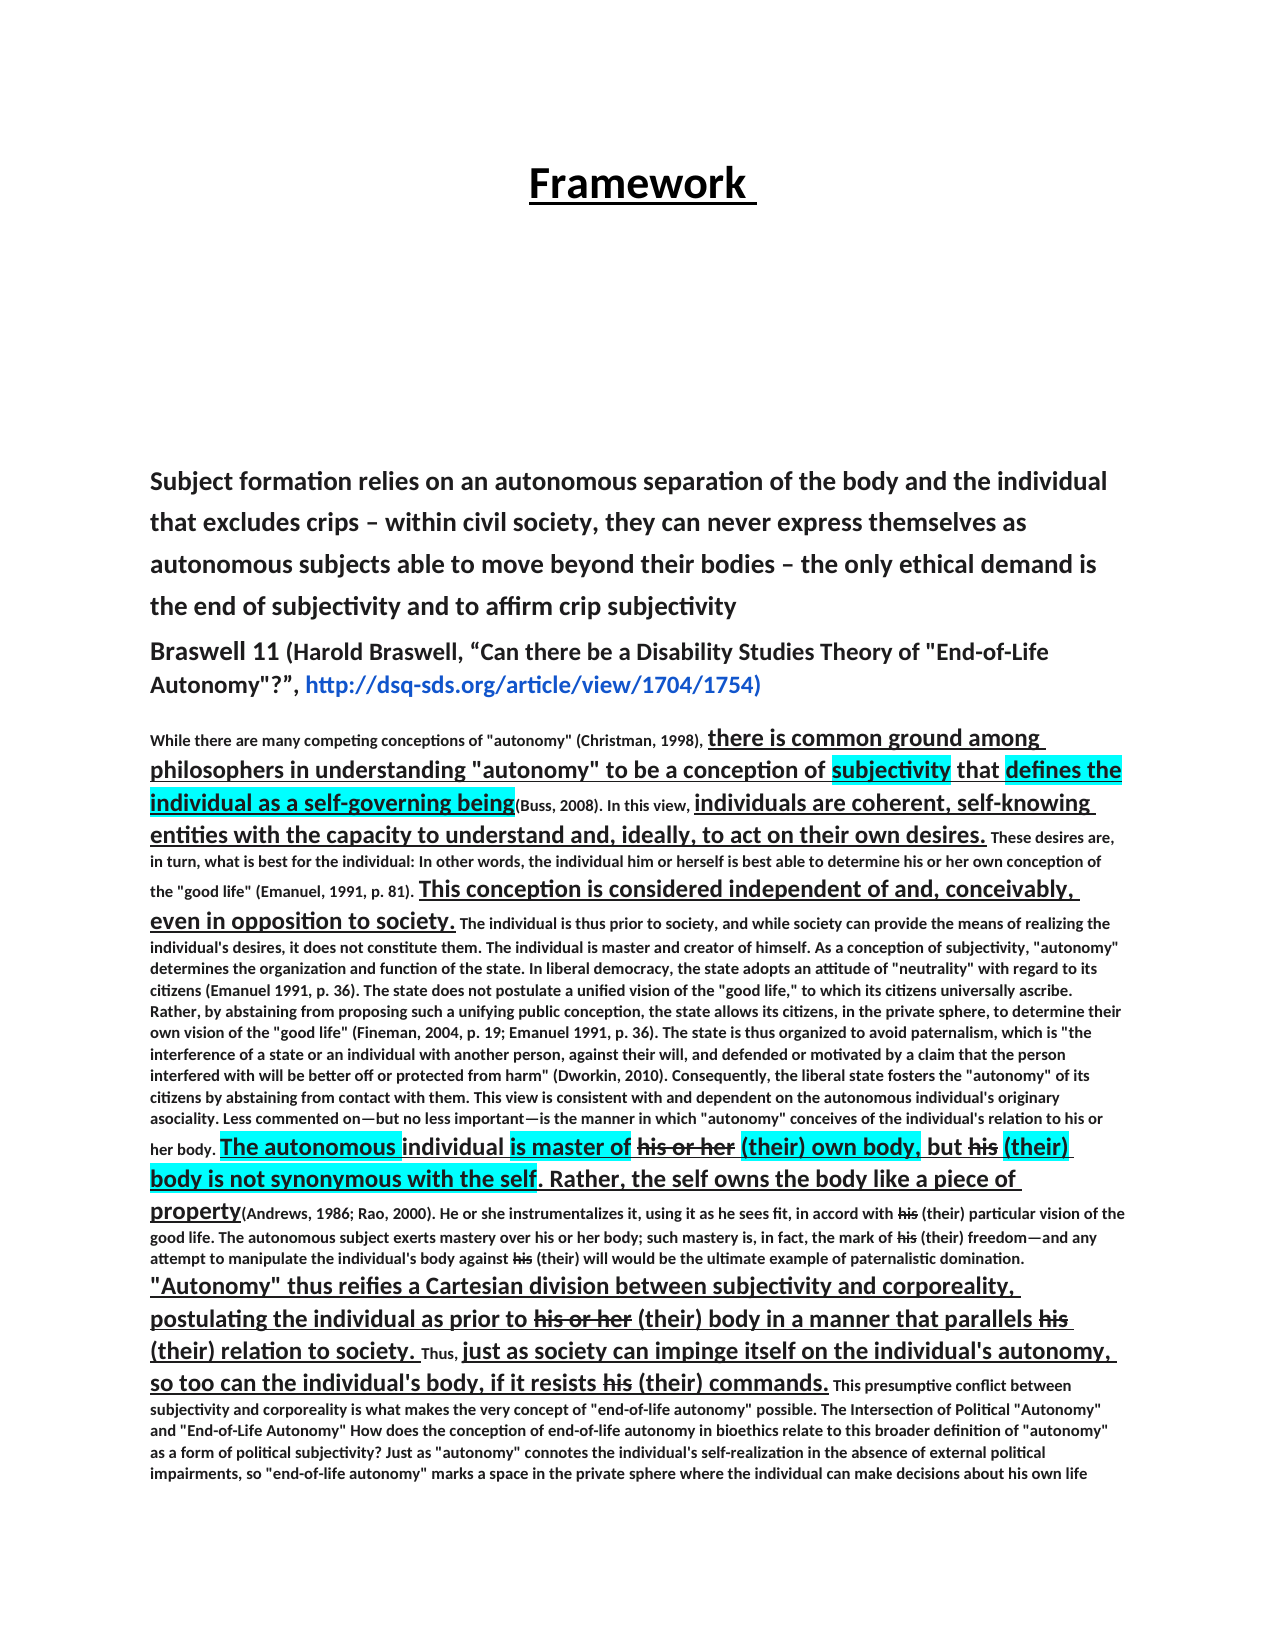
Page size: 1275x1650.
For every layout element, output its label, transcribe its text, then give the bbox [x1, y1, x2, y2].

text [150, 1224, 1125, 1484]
subtitle Subject formation relies on an autonomous separation of the body and the individual that excludes crips – within civil society, they can never express themselves as autonomous subjects able to move beyond their bodies – the only ethical demand is the end of subjectivity and to affirm crip subjectivity [150, 464, 1125, 622]
text Braswell 11 (Harold Braswell, “Can there be a Disability Studies Theory of "End-of-Life Autonomy"?”, http://dsq-sds.org/article/view/1704/1754) [150, 634, 1125, 700]
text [150, 722, 1125, 1204]
subtitle Framework [150, 154, 1125, 210]
